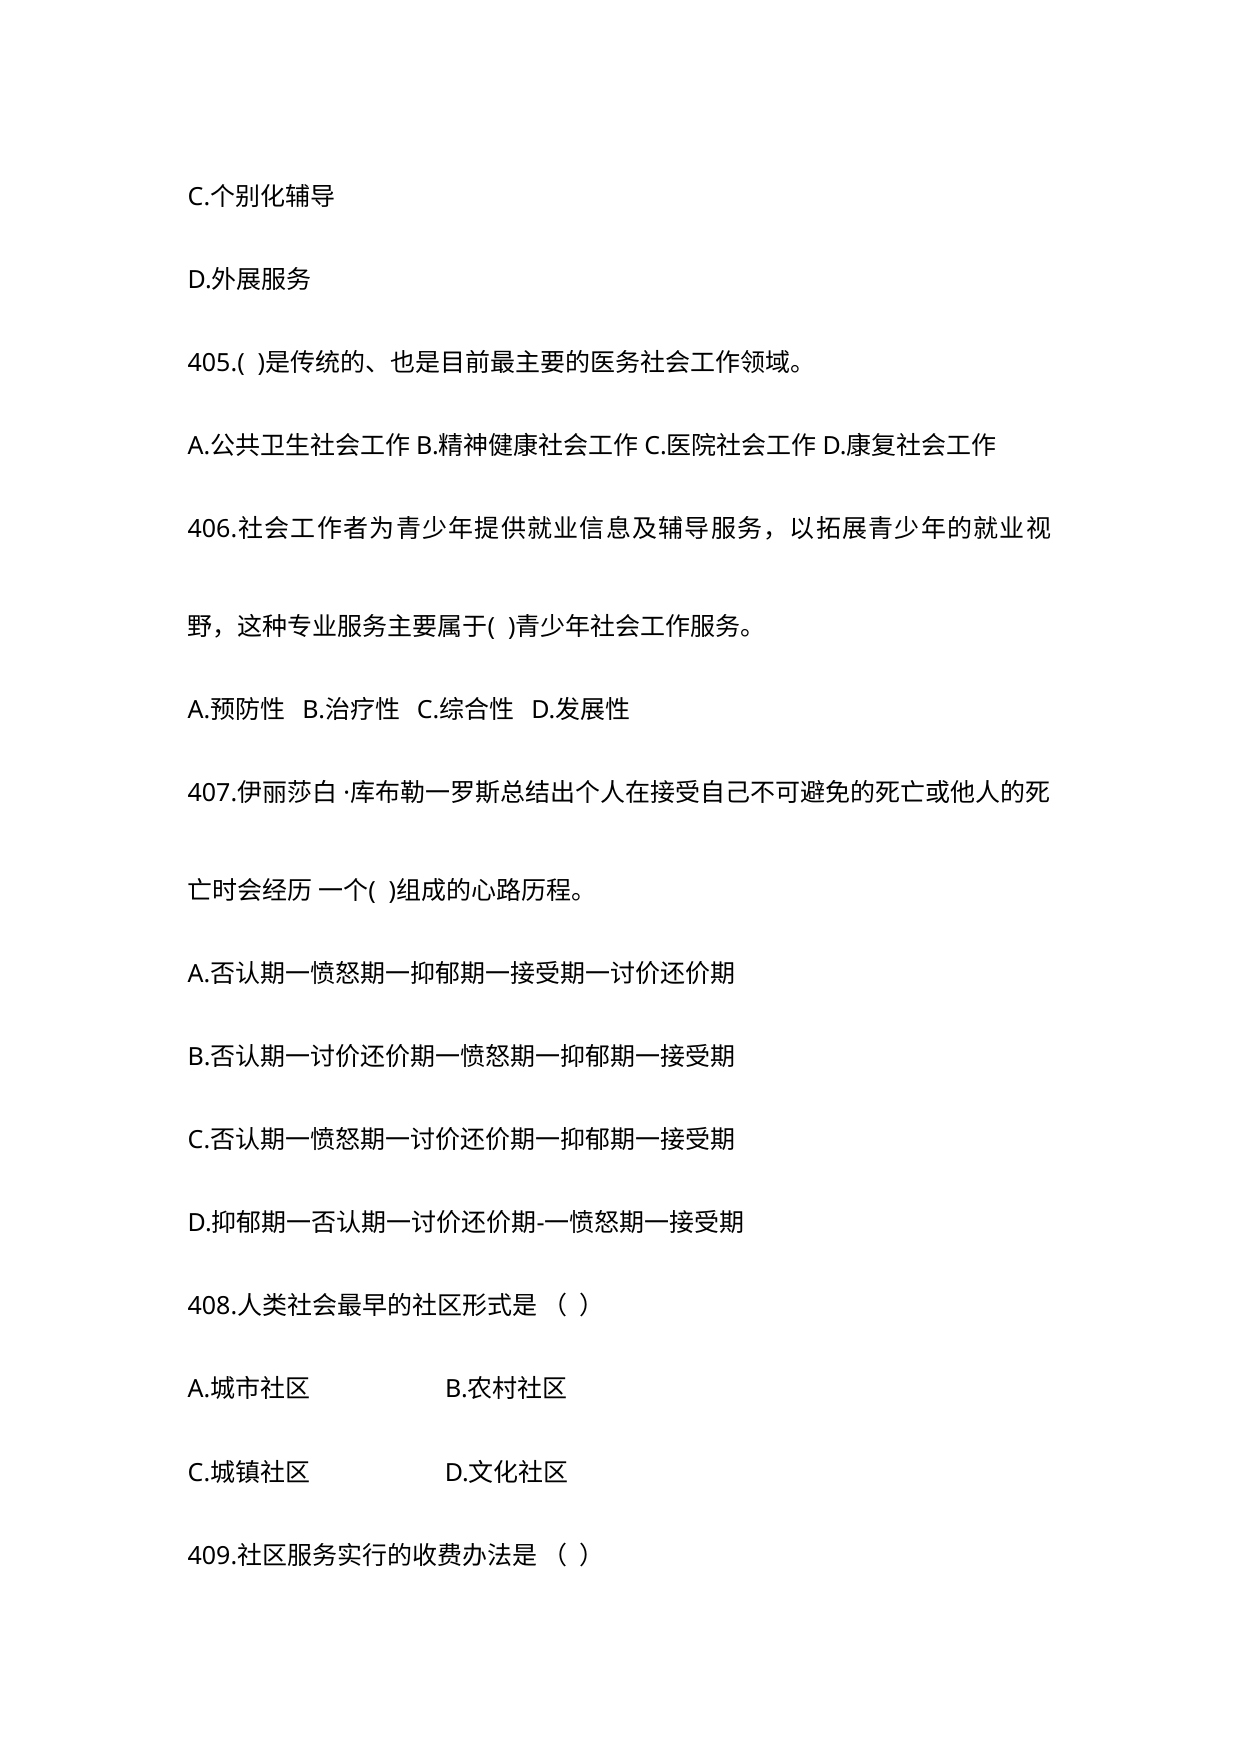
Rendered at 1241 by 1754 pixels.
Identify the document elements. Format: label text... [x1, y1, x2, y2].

list C.个别化辅导 [187, 162, 1053, 227]
list 405.( )是传统的、也是目前最主要的医务社会工作领域。 [187, 328, 1053, 393]
list C.否认期一愤怒期一讨价还价期一抑郁期一接受期 [187, 1105, 1053, 1170]
list 406.社会工作者为青少年提供就业信息及辅导服务，以拓展青少年的就业视野，这种专业服务主要属于( )青少年社会工作服务。 [187, 494, 1053, 657]
list A.城市社区 B.农村社区 [187, 1354, 1053, 1419]
list C.城镇社区 D.文化社区 [187, 1438, 1053, 1503]
list 409.社区服务实行的收费办法是 （ ） [187, 1521, 1053, 1586]
list 408.人类社会最早的社区形式是 （ ） [187, 1271, 1053, 1336]
list D.抑郁期一否认期一讨价还价期-一愤怒期一接受期 [187, 1188, 1053, 1253]
list A.否认期一愤怒期一抑郁期一接受期一讨价还价期 [187, 939, 1053, 1004]
list 407.伊丽莎白 ·库布勒一罗斯总结出个人在接受自己不可避免的死亡或他人的死亡时会经历 一个( )组成的心路历程。 [187, 758, 1053, 921]
list A.预防性 B.治疗性 C.综合性 D.发展性 [187, 675, 1053, 740]
list B.否认期一讨价还价期一愤怒期一抑郁期一接受期 [187, 1022, 1053, 1087]
list A.公共卫生社会工作 B.精神健康社会工作 C.医院社会工作 D.康复社会工作 [187, 411, 1053, 476]
list D.外展服务 [187, 245, 1053, 310]
